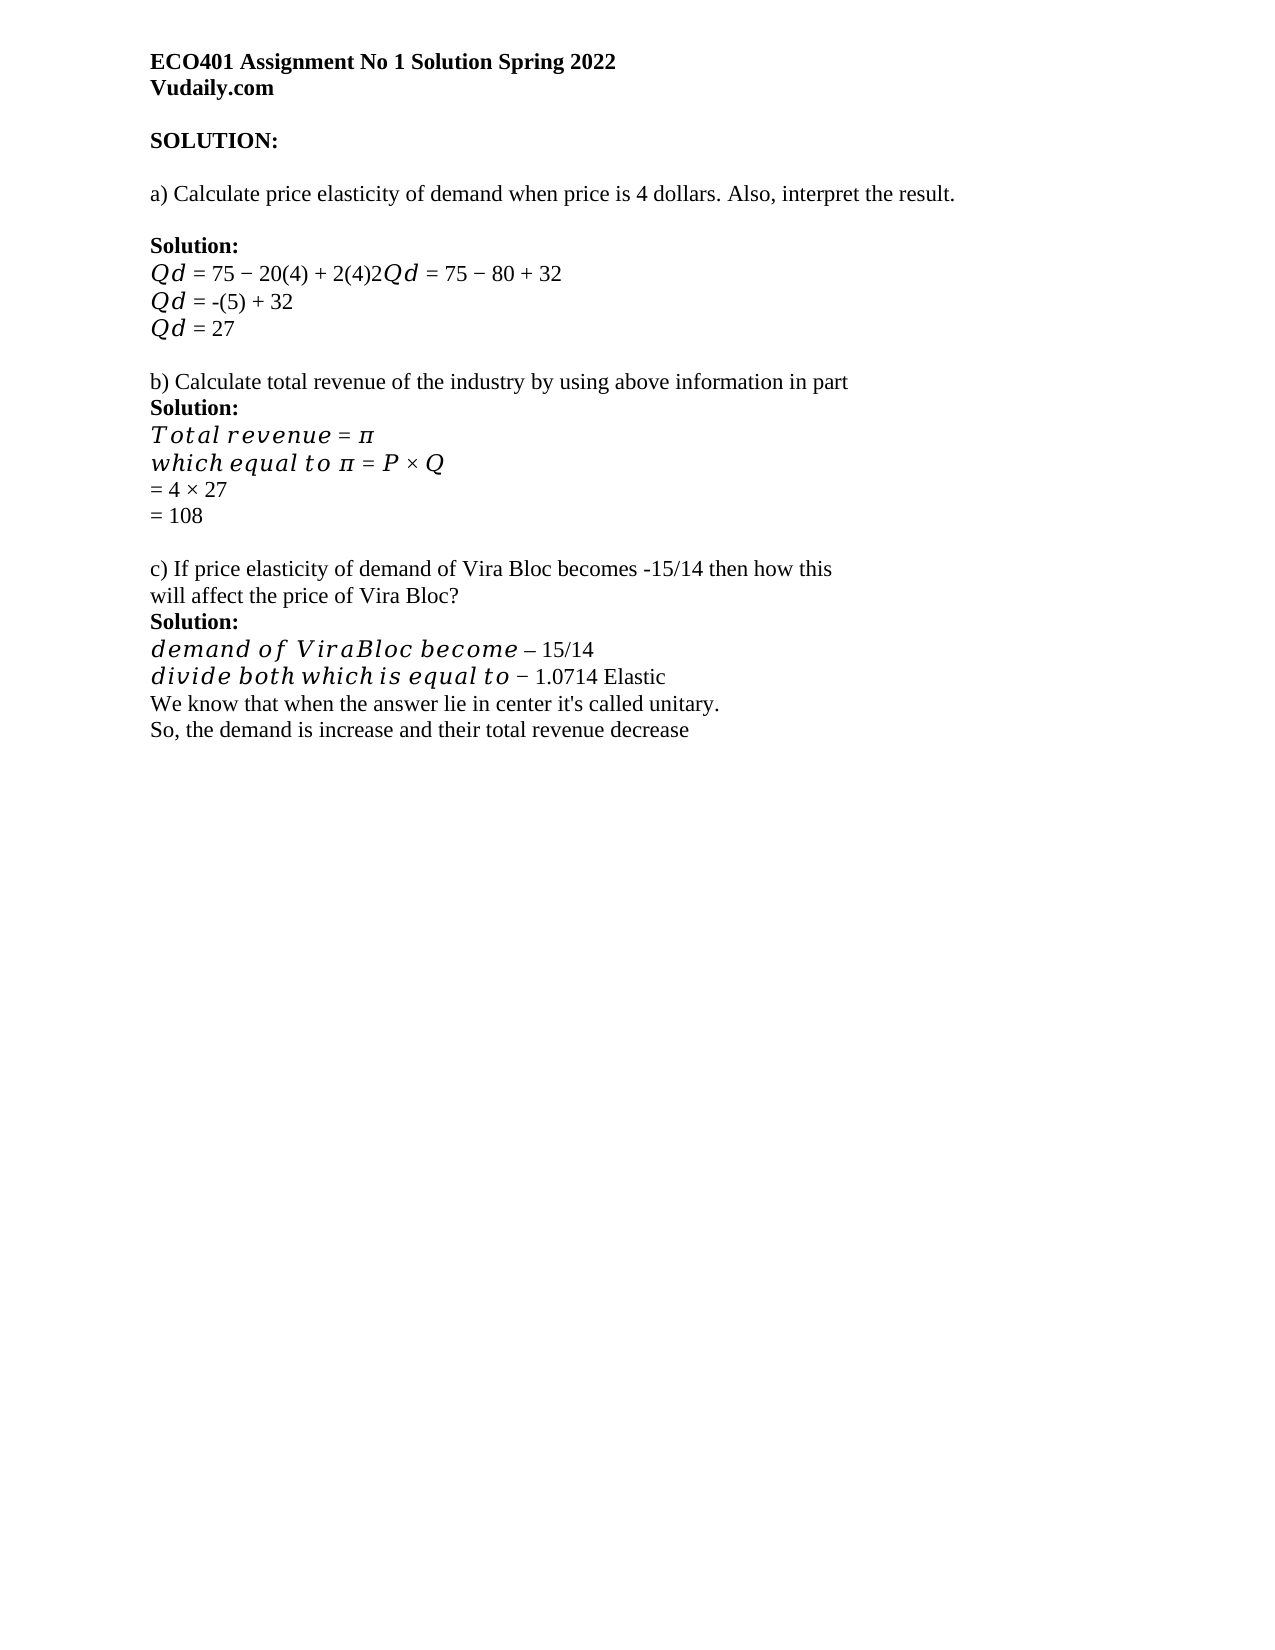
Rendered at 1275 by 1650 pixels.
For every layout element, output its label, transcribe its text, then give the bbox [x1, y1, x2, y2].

text SOLUTION: [150, 127, 1125, 153]
text Solution: [150, 394, 1125, 421]
text 𝑄𝑑 = 27 [150, 314, 1125, 342]
text = 108 [150, 503, 1125, 529]
text 𝑤ℎ𝑖𝑐ℎ 𝑒𝑞𝑢𝑎𝑙 𝑡𝑜 𝜋 = 𝑃 × 𝑄 [150, 448, 1125, 476]
text 𝑑𝑒𝑚𝑎𝑛𝑑 𝑜𝑓 𝑉𝑖𝑟𝑎𝐵𝑙𝑜𝑐 𝑏𝑒𝑐𝑜𝑚𝑒 – 15/14 [150, 634, 1125, 662]
text = 4 × 27 [150, 476, 1125, 503]
text 𝑄𝑑 = 75 − 20(4) + 2(4)2𝑄𝑑 = 75 − 80 + 32 [150, 259, 1125, 286]
text Solution: [150, 232, 1125, 259]
text Solution: [150, 608, 1125, 634]
text 𝑑𝑖𝑣𝑖𝑑𝑒 𝑏𝑜𝑡ℎ 𝑤ℎ𝑖𝑐ℎ 𝑖𝑠 𝑒𝑞𝑢𝑎𝑙 𝑡𝑜 − 1.0714 Elastic [150, 662, 1125, 690]
text 𝑄𝑑 = -(5) + 32 [150, 286, 1125, 314]
text Vudaily.com [150, 74, 1125, 101]
text a) Calculate price elasticity of demand when price is 4 dollars. Also, interpret the result. [150, 179, 1125, 206]
text b) Calculate total revenue of the industry by using above information in part [150, 368, 1125, 394]
text ECO401 Assignment No 1 Solution Spring 2022 [150, 48, 1125, 74]
text 𝑇𝑜𝑡𝑎𝑙 𝑟𝑒𝑣𝑒𝑛𝑢𝑒 = 𝜋 [150, 421, 1125, 448]
text So, the demand is increase and their total revenue decrease [150, 716, 1125, 742]
text c) If price elasticity of demand of Vira Bloc becomes -15/14 then how this [150, 555, 1125, 582]
text will affect the price of Vira Bloc? [150, 582, 1125, 608]
text We know that when the answer lie in center it's called unitary. [150, 690, 1125, 716]
